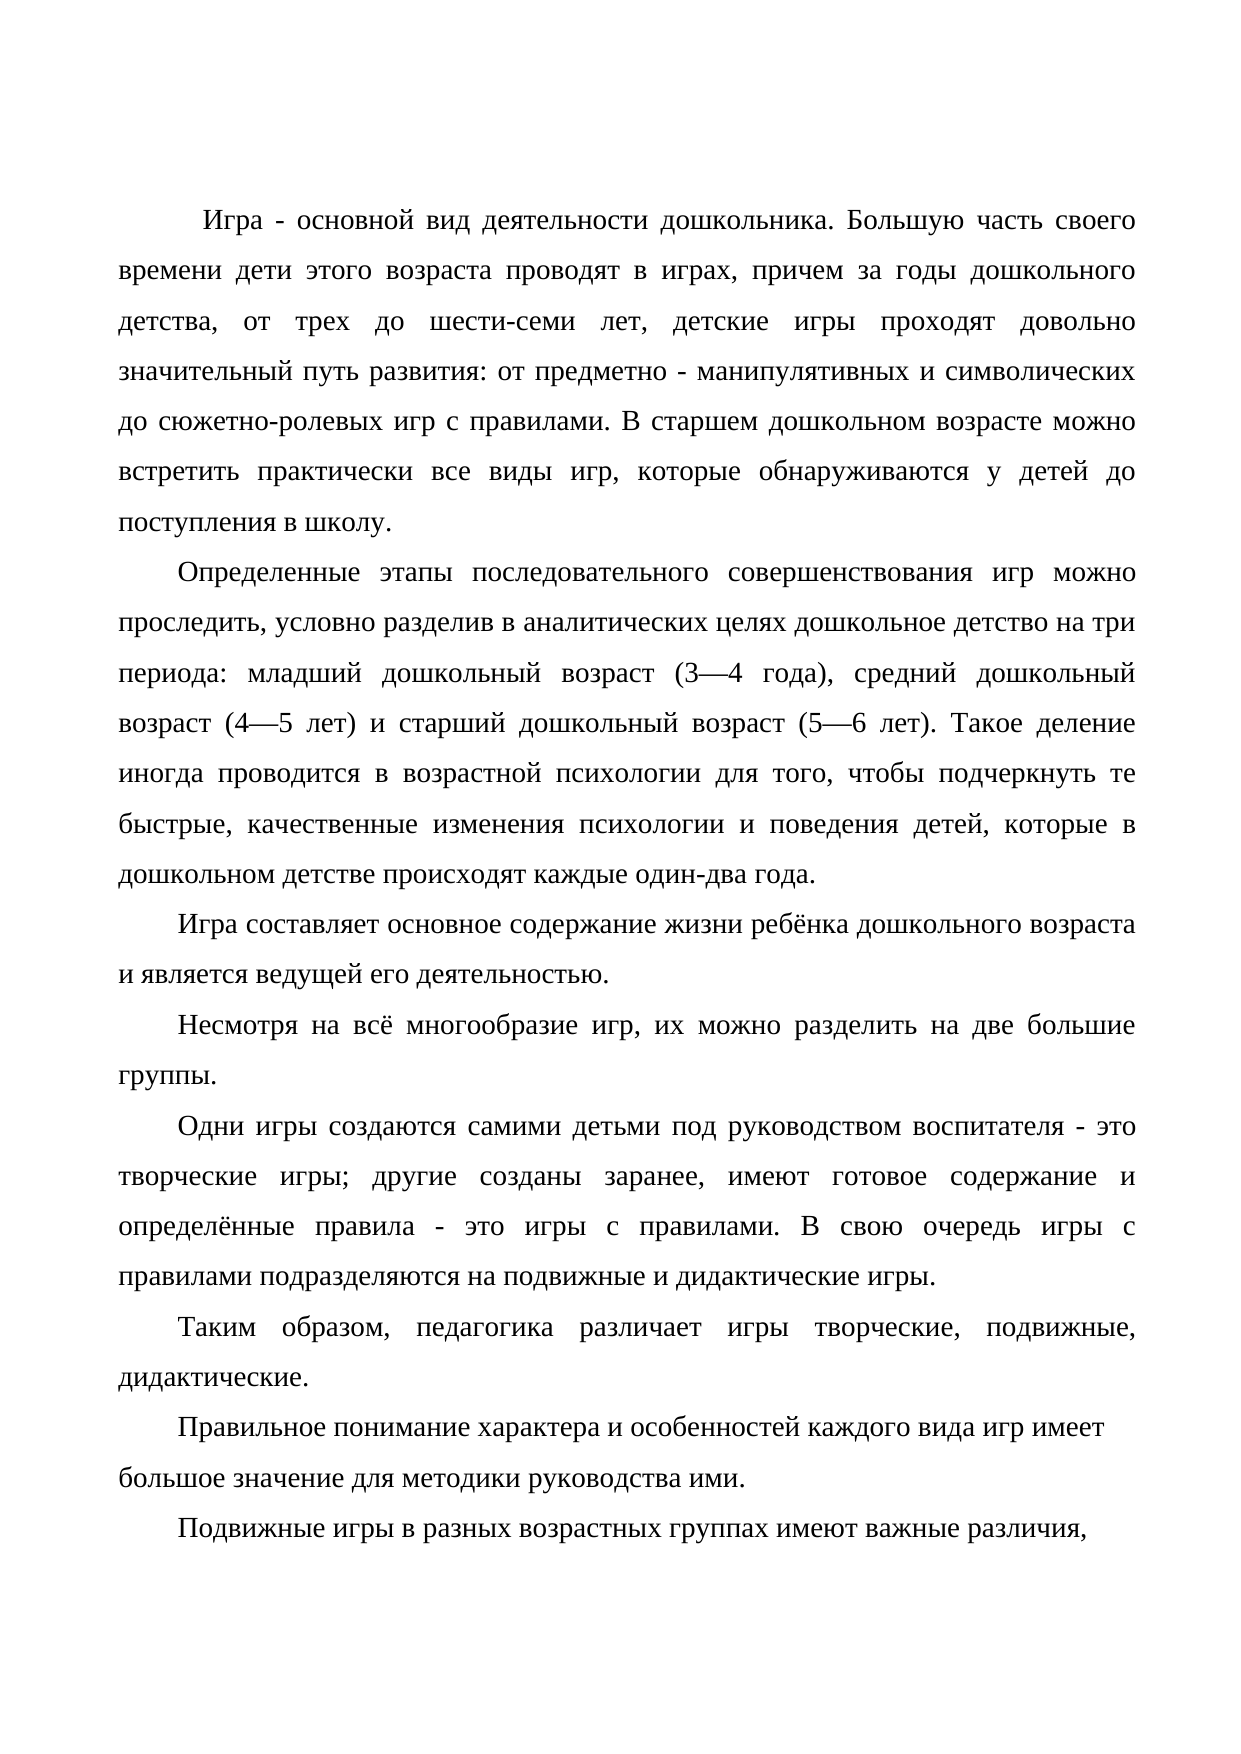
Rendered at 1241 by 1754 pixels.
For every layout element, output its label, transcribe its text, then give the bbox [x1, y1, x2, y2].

text Несмотря на всё многообразие игр, их можно разделить на две большие группы. [118, 1007, 1137, 1091]
text Таким образом, педагогика различает игры творческие, подвижные, дидактические. [118, 1309, 1137, 1393]
text Игра - основной вид деятельности дошкольника. Большую часть своего времени дети этого возраста проводят в играх, причем за годы дошкольного детства, от трех до шести-семи лет, детские игры проходят довольно значительный путь развития: от предметно - манипулятивных и символических до сюжетно-ролевых игр с правилами. В старшем дошкольном возрасте можно встретить практически все виды игр, которые обнаруживаются у детей до поступления в школу. [118, 152, 1137, 537]
text Подвижные игры в разных возрастных группах имеют важные различия, [118, 1510, 1137, 1544]
text Правильное понимание характера и особенностей каждого вида игр имеет [118, 1409, 1137, 1443]
text Одни игры создаются самими детьми под руководством воспитателя - это творческие игры; другие созданы заранее, имеют готовое содержание и определённые правила - это игры с правилами. В свою очередь игры с правилами подразделяются на подвижные и дидактические игры. [118, 1108, 1137, 1292]
text Игра составляет основное содержание жизни ребёнка дошкольного возраста и является ведущей его деятельностью. [118, 906, 1137, 990]
text Определенные этапы последовательного совершенствования игр можно проследить, условно разделив в аналитических целях дошкольное детство на три периода: младший дошкольный возраст (3—4 года), средний дошкольный возраст (4—5 лет) и старший дошкольный возраст (5—6 лет). Такое деление иногда проводится в возрастной психологии для того, чтобы подчеркнуть те быстрые, качественные изменения психологии и поведения детей, которые в дошкольном детстве происходят каждые один-два года. [118, 554, 1137, 889]
text большое значение для методики руководства ими. [118, 1460, 1137, 1493]
